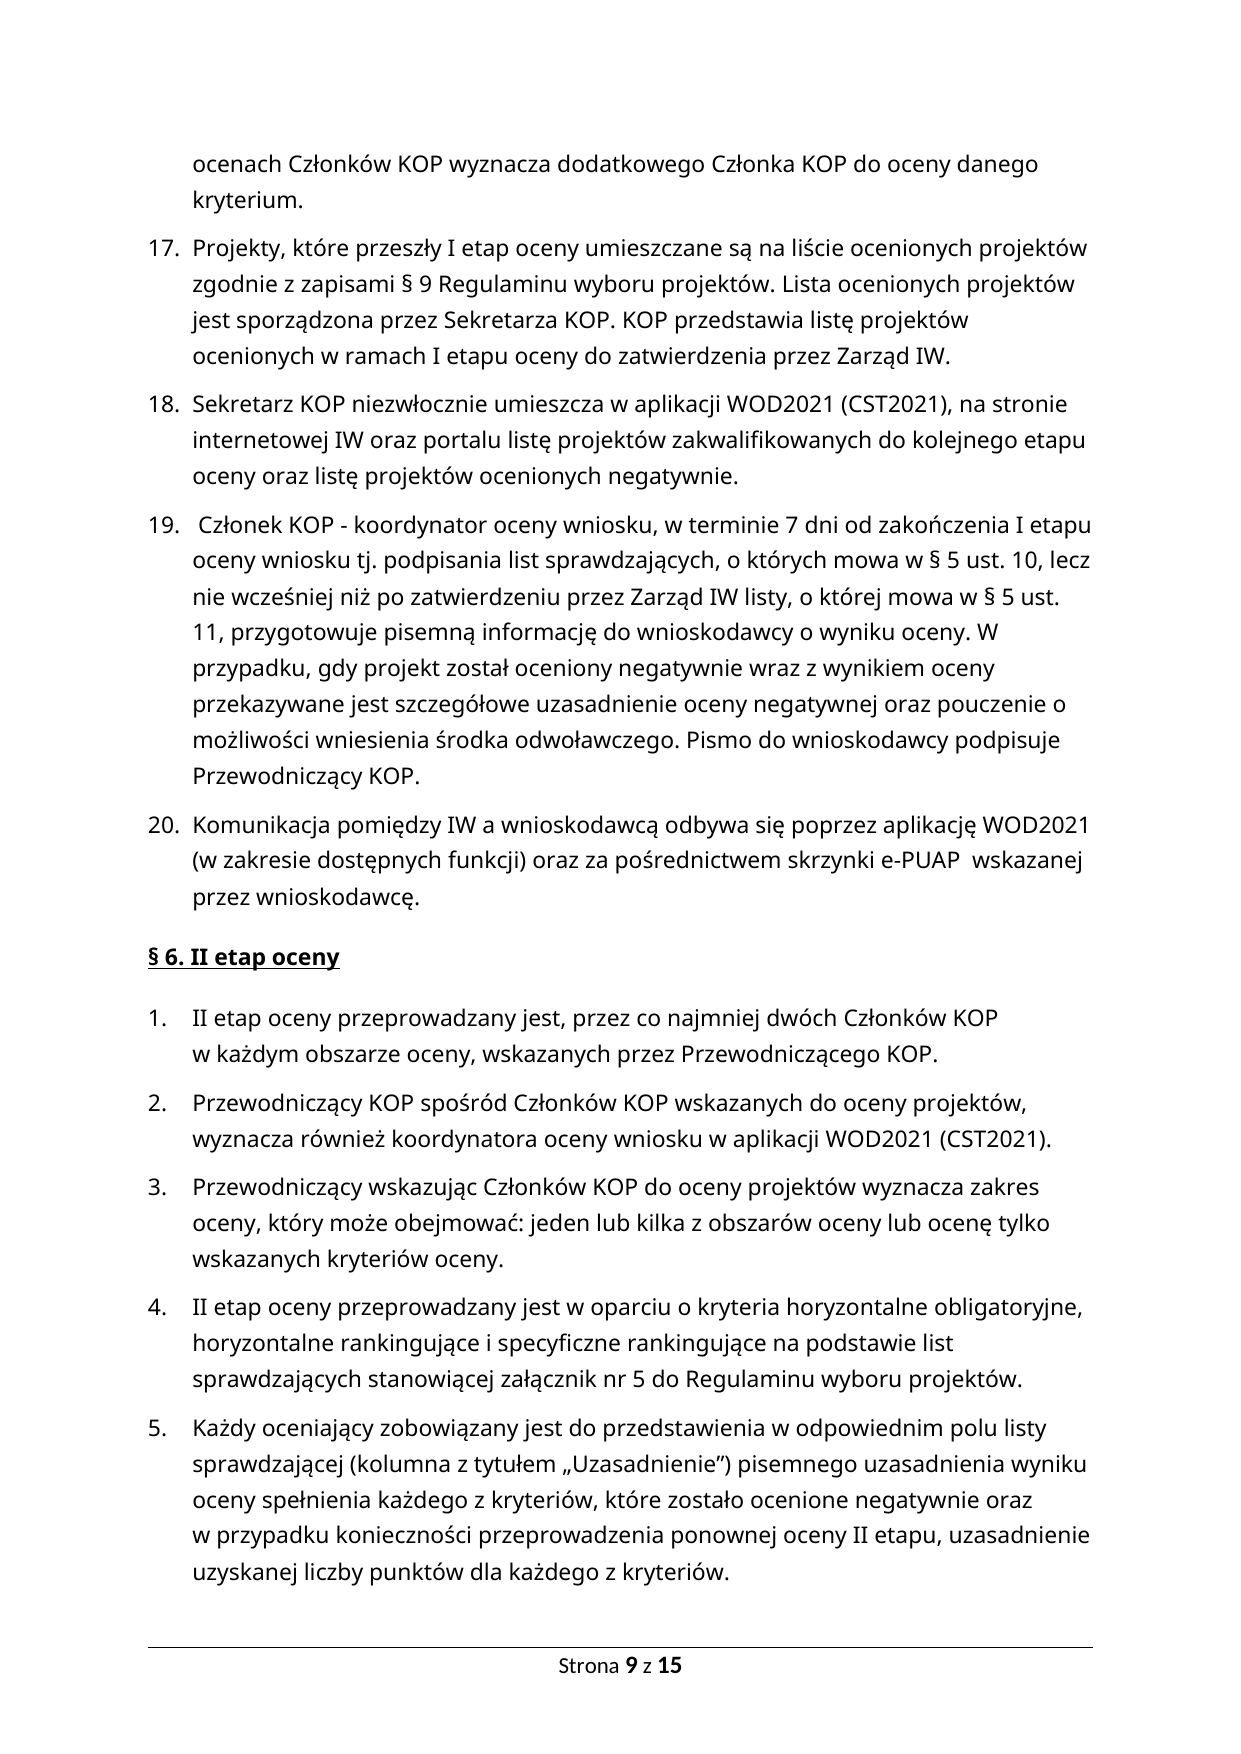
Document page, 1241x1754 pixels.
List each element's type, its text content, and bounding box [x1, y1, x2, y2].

list Członek KOP - koordynator oceny wniosku, w terminie 7 dni od zakończenia I etapu oceny wniosku tj. podpisania list sprawdzających, o których mowa w § 5 ust. 10, lecz nie wcześniej niż po zatwierdzeniu przez Zarząd IW listy, o której mowa w § 5 ust. 11, przygotowuje pisemną informację do wnioskodawcy o wyniku oceny. W przypadku, gdy projekt został oceniony negatywnie wraz z wynikiem oceny przekazywane jest szczegółowe uzasadnienie oceny negatywnej oraz pouczenie o możliwości wniesienia środka odwoławczego. Pismo do wnioskodawcy podpisuje Przewodniczący KOP. [148, 508, 1093, 791]
list Przewodniczący wskazując Członków KOP do oceny projektów wyznacza zakres oceny, który może obejmować: jeden lub kilka z obszarów oceny lub ocenę tylko wskazanych kryteriów oceny. [148, 1171, 1093, 1274]
list II etap oceny przeprowadzany jest w oparciu o kryteria horyzontalne obligatoryjne, horyzontalne rankingujące i specyficzne rankingujące na podstawie list sprawdzających stanowiącej załącznik nr 5 do Regulaminu wyboru projektów. [148, 1291, 1093, 1394]
subtitle § 6. II etap oceny [148, 941, 1093, 973]
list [148, 148, 1093, 215]
list II etap oceny przeprowadzany jest, przez co najmniej dwóch Członków KOP w każdym obszarze oceny, wskazanych przez Przewodniczącego KOP. [148, 1002, 1093, 1069]
list Komunikacja pomiędzy IW a wnioskodawcą odbywa się poprzez aplikację WOD2021 (w zakresie dostępnych funkcji) oraz za pośrednictwem skrzynki e-PUAP wskazanej przez wnioskodawcę. [148, 808, 1093, 912]
list Każdy oceniający zobowiązany jest do przedstawienia w odpowiednim polu listy sprawdzającej (kolumna z tytułem „Uzasadnienie”) pisemnego uzasadnienia wyniku oceny spełnienia każdego z kryteriów, które zostało ocenione negatywnie oraz w przypadku konieczności przeprowadzenia ponownej oceny II etapu, uzasadnienie uzyskanej liczby punktów dla każdego z kryteriów. [148, 1412, 1093, 1587]
list Przewodniczący KOP spośród Członków KOP wskazanych do oceny projektów, wyznacza również koordynatora oceny wniosku w aplikacji WOD2021 (CST2021). [148, 1087, 1093, 1154]
list Projekty, które przeszły I etap oceny umieszczane są na liście ocenionych projektów zgodnie z zapisami § 9 Regulaminu wyboru projektów. Lista ocenionych projektów jest sporządzona przez Sekretarza KOP. KOP przedstawia listę projektów ocenionych w ramach I etapu oceny do zatwierdzenia przez Zarząd IW. [148, 232, 1093, 371]
list Sekretarz KOP niezwłocznie umieszcza w aplikacji WOD2021 (CST2021), na stronie internetowej IW oraz portalu listę projektów zakwalifikowanych do kolejnego etapu oceny oraz listę projektów ocenionych negatywnie. [148, 388, 1093, 491]
